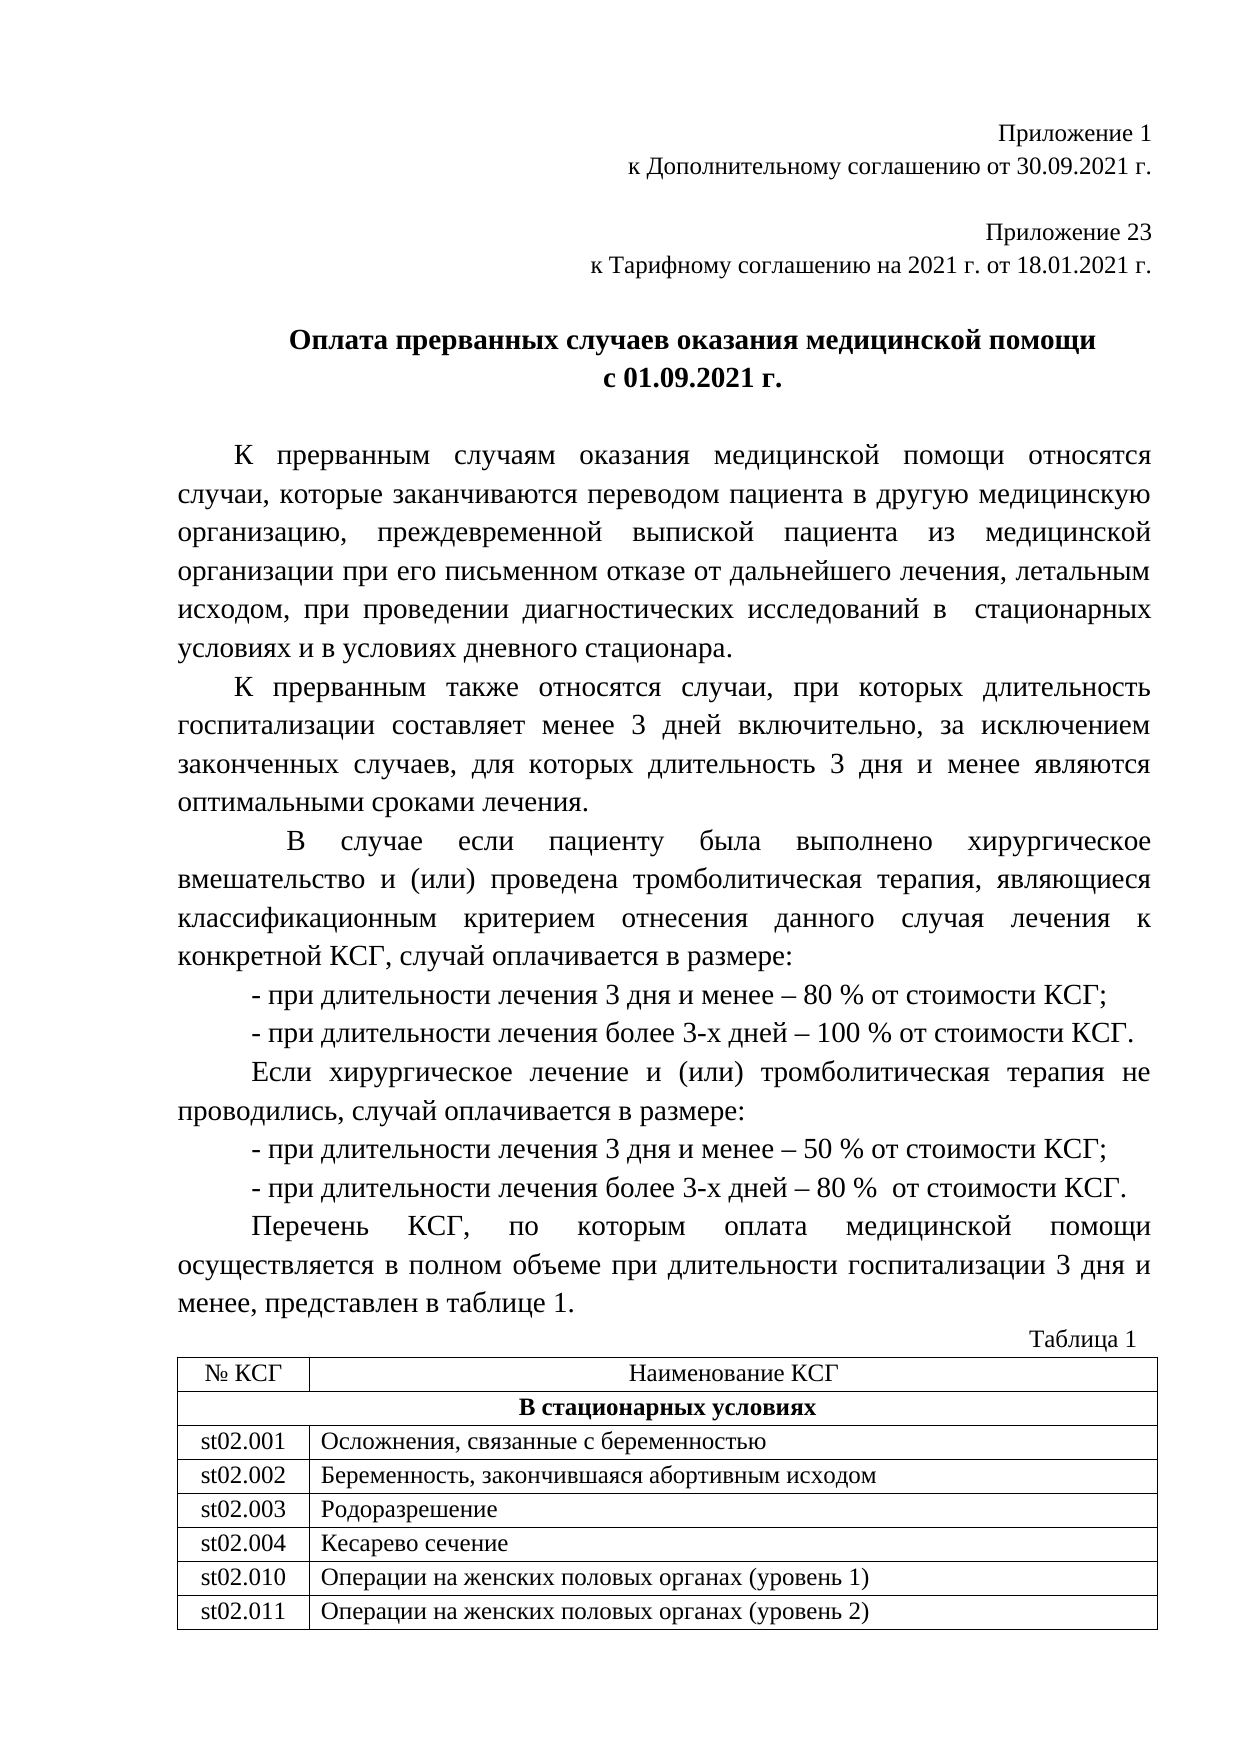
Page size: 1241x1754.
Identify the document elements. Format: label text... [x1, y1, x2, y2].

text - при длительности лечения более 3-х дней – 100 % от стоимости КСГ. [177, 1016, 1152, 1049]
table_cell Кесарево сечение [310, 1528, 1157, 1561]
table_cell st02.003 [178, 1494, 309, 1527]
table_cell st02.010 [178, 1562, 309, 1595]
text - при длительности лечения 3 дня и менее – 80 % от стоимости КСГ; [177, 977, 1152, 1011]
table_cell Операции на женских половых органах (уровень 1) [310, 1562, 1157, 1595]
text Оплата прерванных случаев оказания медицинской помощи [177, 322, 1152, 355]
table_cell В стационарных условиях [178, 1392, 1157, 1425]
text К прерванным случаям оказания медицинской помощи относятся случаи, которые заканчиваются переводом пациента в другую медицинскую организацию, преждевременной выпиской пациента из медицинской организации при его письменном отказе от дальнейшего лечения, летальным исходом, при проведении диагностических исследований в стационарных условиях и в условиях дневного стационара. [177, 437, 1152, 664]
table_header Наименование КСГ [310, 1358, 1157, 1391]
table_cell Осложнения, связанные с беременностью [310, 1426, 1157, 1459]
table_cell st02.001 [178, 1426, 309, 1459]
table_cell st02.002 [178, 1460, 309, 1493]
text к Тарифному соглашению на 2021 г. от 18.01.2021 г. [177, 250, 1152, 279]
table_cell st02.004 [178, 1528, 309, 1561]
text Перечень КСГ, по которым оплата медицинской помощи осуществляется в полном объеме при длительности госпитализации 3 дня и менее, представлен в таблице 1. [177, 1208, 1152, 1319]
text Приложение 1 [177, 118, 1152, 147]
table_cell Операции на женских половых органах (уровень 2) [310, 1596, 1157, 1629]
table_cell Беременность, закончившаяся абортивным исходом [310, 1460, 1157, 1493]
text - при длительности лечения более 3-х дней – 80 % от стоимости КСГ. [177, 1170, 1152, 1203]
text К прерванным также относятся случаи, при которых длительность госпитализации составляет менее 3 дней включительно, за исключением законченных случаев, для которых длительность 3 дня и менее являются оптимальными сроками лечения. [177, 669, 1152, 818]
table_cell Родоразрешение [310, 1494, 1157, 1527]
table_cell st02.011 [178, 1596, 309, 1629]
text Приложение 23 [177, 217, 1152, 246]
text - при длительности лечения 3 дня и менее – 50 % от стоимости КСГ; [177, 1131, 1152, 1165]
text к Дополнительному соглашению от 30.09.2021 г. [177, 151, 1152, 180]
text Если хирургическое лечение и (или) тромболитическая терапия не проводились, случай оплачивается в размере: [177, 1054, 1152, 1126]
table_header № КСГ [178, 1358, 309, 1391]
list В случае если пациенту была выполнено хирургическое вмешательство и (или) проведена тромболитическая терапия, являющиеся классификационным критерием отнесения данного случая лечения к конкретной КСГ, случай оплачивается в размере: [177, 823, 1152, 972]
text Таблица 1 [177, 1324, 1137, 1353]
text с 01.09.2021 г. [177, 360, 1152, 394]
